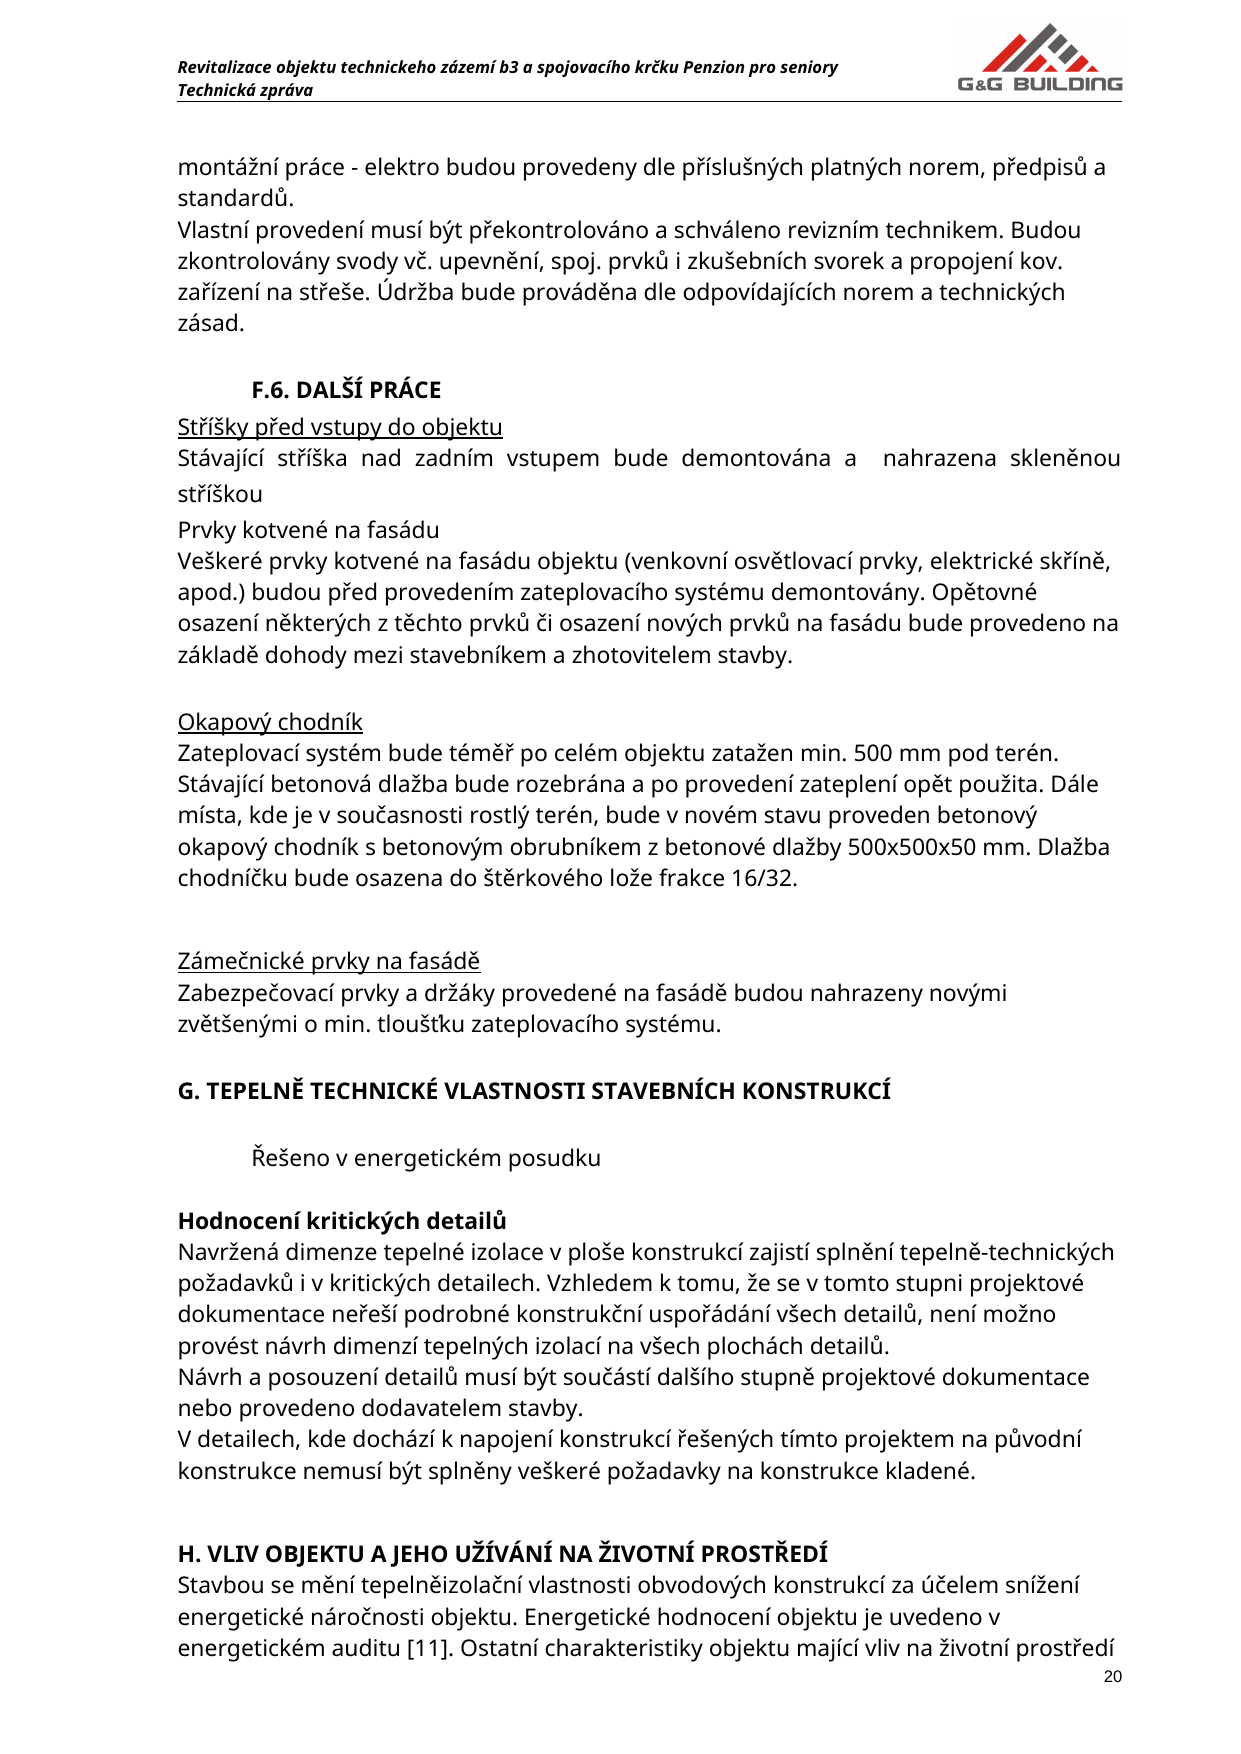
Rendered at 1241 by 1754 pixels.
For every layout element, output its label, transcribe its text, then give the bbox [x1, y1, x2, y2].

text Vlastní provedení musí být překontrolováno a schváleno revizním technikem. Budou zkontrolovány svody vč. upevnění, spoj. prvků i zkušebních svorek a propojení kov. zařízení na střeše. Údržba bude prováděna dle odpovídajících norem a technických zásad. [177, 213, 1122, 338]
text V detailech, kde dochází k napojení konstrukcí řešených tímto projektem na původní konstrukce nemusí být splněny veškeré požadavky na konstrukce kladené. [177, 1423, 1122, 1486]
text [177, 151, 1122, 213]
text F.6. DALŠÍ PRÁCE [177, 374, 1122, 406]
text Veškeré prvky kotvené na fasádu objektu (venkovní osvětlovací prvky, elektrické skříně, apod.) budou před provedením zateplovacího systému demontovány. Opětovné osazení některých z těchto prvků či osazení nových prvků na fasádu bude provedeno na základě dohody mezi stavebníkem a zhotovitelem stavby. [177, 545, 1122, 670]
text Řešeno v energetickém posudku [177, 1142, 1122, 1173]
text Zateplovací systém bude téměř po celém objektu zatažen min. 500 mm pod terén. Stávající betonová dlažba bude rozebrána a po provedení zateplení opět použita. Dále místa, kde je v současnosti rostlý terén, bude v novém stavu proveden betonový okapový chodník s betonovým obrubníkem z betonové dlažby 500x500x50 mm. Dlažba chodníčku bude osazena do štěrkového lože frakce 16/32. [177, 737, 1122, 893]
text H. VLIV OBJEKTU A JEHO UŽÍVÁNÍ NA ŽIVOTNÍ PROSTŘEDÍ [177, 1538, 1122, 1569]
text G. TEPELNĚ TECHNICKÉ VLASTNOSTI STAVEBNÍCH KONSTRUKCÍ [177, 1075, 1122, 1106]
text Hodnocení kritických detailů [177, 1205, 1122, 1236]
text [177, 1569, 1122, 1663]
text Prvky kotvené na fasádu [177, 513, 1122, 545]
text Zámečnické prvky na fasádě [177, 945, 1122, 977]
text Navržená dimenze tepelné izolace v ploše konstrukcí zajistí splnění tepelně-technických požadavků i v kritických detailech. Vzhledem k tomu, že se v tomto stupni projektové dokumentace neřeší podrobné konstrukční uspořádání všech detailů, není možno provést návrh dimenzí tepelných izolací na všech plochách detailů. [177, 1236, 1122, 1361]
picture [954, 20, 1127, 96]
text Stříšky před vstupy do objektu [177, 410, 1122, 442]
text Okapový chodník [177, 706, 1122, 737]
text Návrh a posouzení detailů musí být součástí dalšího stupně projektové dokumentace nebo provedeno dodavatelem stavby. [177, 1361, 1122, 1423]
text Zabezpečovací prvky a držáky provedené na fasádě budou nahrazeny novými [177, 977, 1122, 1008]
text Stávající stříška nad zadním vstupem bude demontována a nahrazena skleněnou stříškou [177, 442, 1122, 509]
text zvětšenými o min. tloušťku zateplovacího systému. [177, 1008, 1122, 1039]
